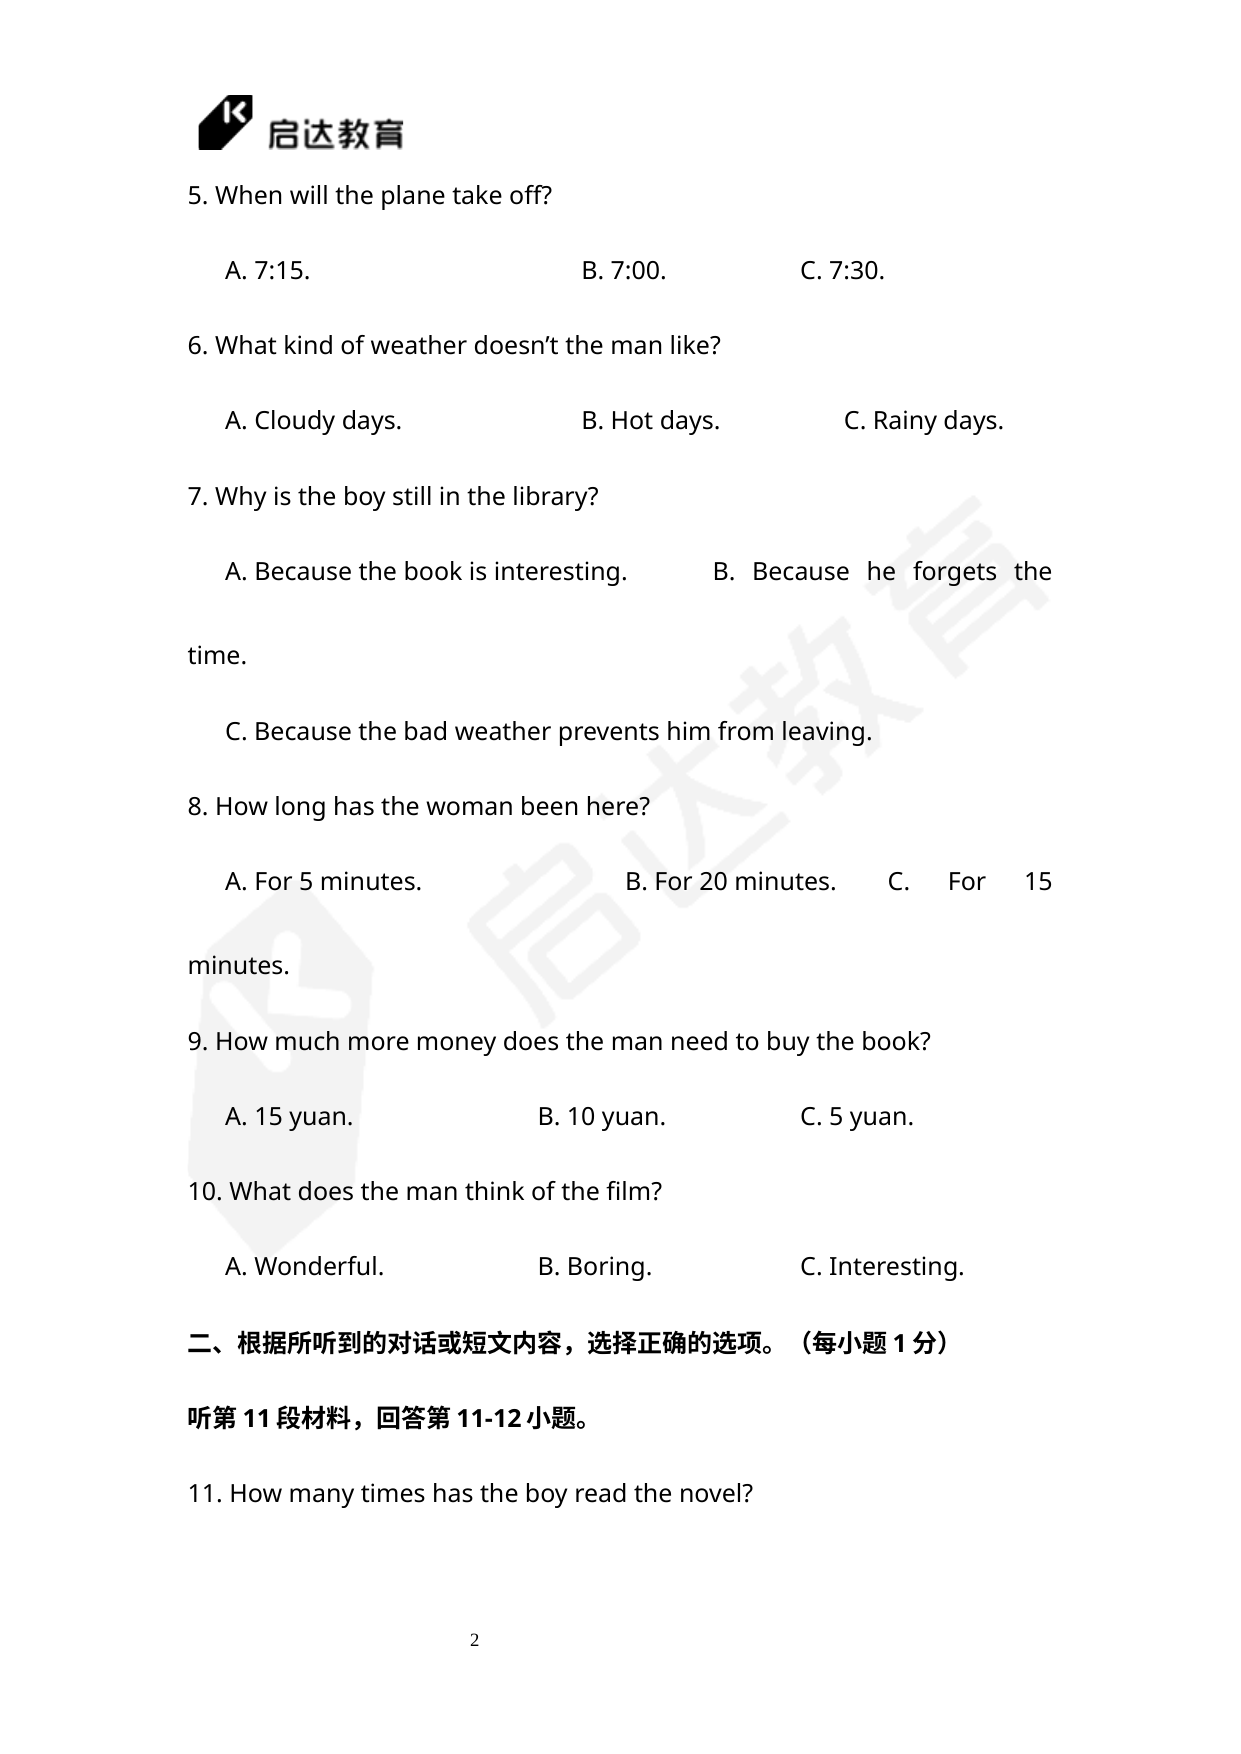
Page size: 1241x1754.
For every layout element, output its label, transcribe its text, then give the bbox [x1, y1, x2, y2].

text A. For 5 minutes. B. For 20 minutes. C. For 15 minutes. [187, 848, 1053, 998]
text A. Wonderful. B. Boring. C. Interesting. [187, 1233, 1053, 1298]
text A. Cloudy days. B. Hot days. C. Rainy days. [187, 388, 1053, 453]
text 8. How long has the woman been here? [187, 773, 1053, 838]
text 9. How much more money does the man need to buy the book? [187, 1008, 1053, 1073]
text 5. When will the plane take off? [187, 162, 1053, 227]
text 10. What does the man think of the film? [187, 1158, 1053, 1223]
text 11. How many times has the boy read the novel? [187, 1460, 1053, 1525]
text A. 15 yuan. B. 10 yuan. C. 5 yuan. [187, 1083, 1053, 1148]
text A. Because the book is interesting. B. Because he forgets the time. [187, 538, 1053, 687]
text 听第11段材料，回答第11-12小题。 [187, 1384, 1053, 1449]
text 7. Why is the boy still in the library? [187, 463, 1053, 528]
text A. 7:15. B. 7:00. C. 7:30. [187, 237, 1053, 302]
text 6. What kind of weather doesn’t the man like? [187, 312, 1053, 377]
text C. Because the bad weather prevents him from leaving. [187, 698, 1053, 763]
picture [198, 95, 404, 150]
text 二、根据所听到的对话或短文内容，选择正确的选项。（每小题1分） [187, 1309, 1053, 1374]
